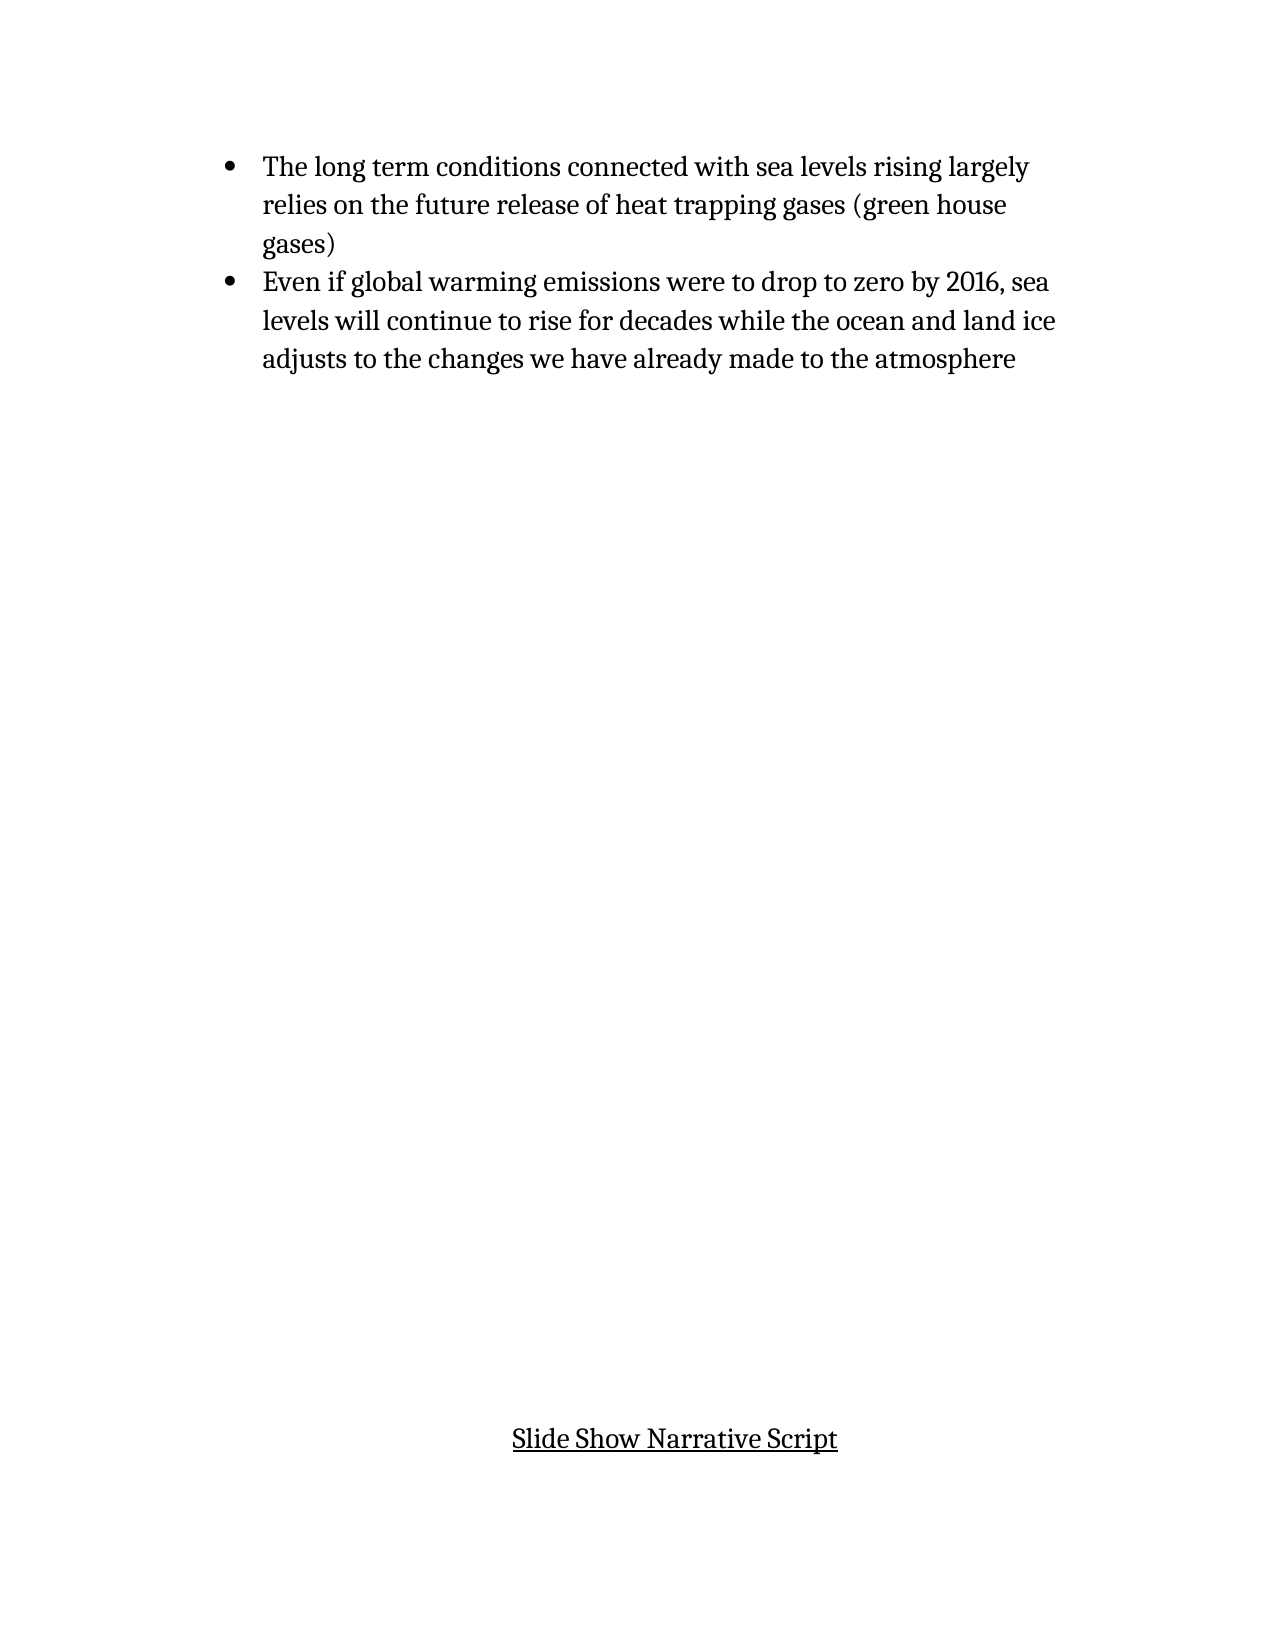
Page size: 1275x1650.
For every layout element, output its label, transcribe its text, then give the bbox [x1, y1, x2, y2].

list Even if global warming emissions were to drop to zero by 2016, sea levels will continue to rise for decades while the ocean and land ice adjusts to the changes we have already made to the atmosphere [225, 266, 1087, 376]
list The long term conditions connected with sea levels rising largely relies on the future release of heat trapping gases (green house gases) [225, 150, 1087, 261]
list Slide Show Narrative Script [262, 1422, 1087, 1455]
